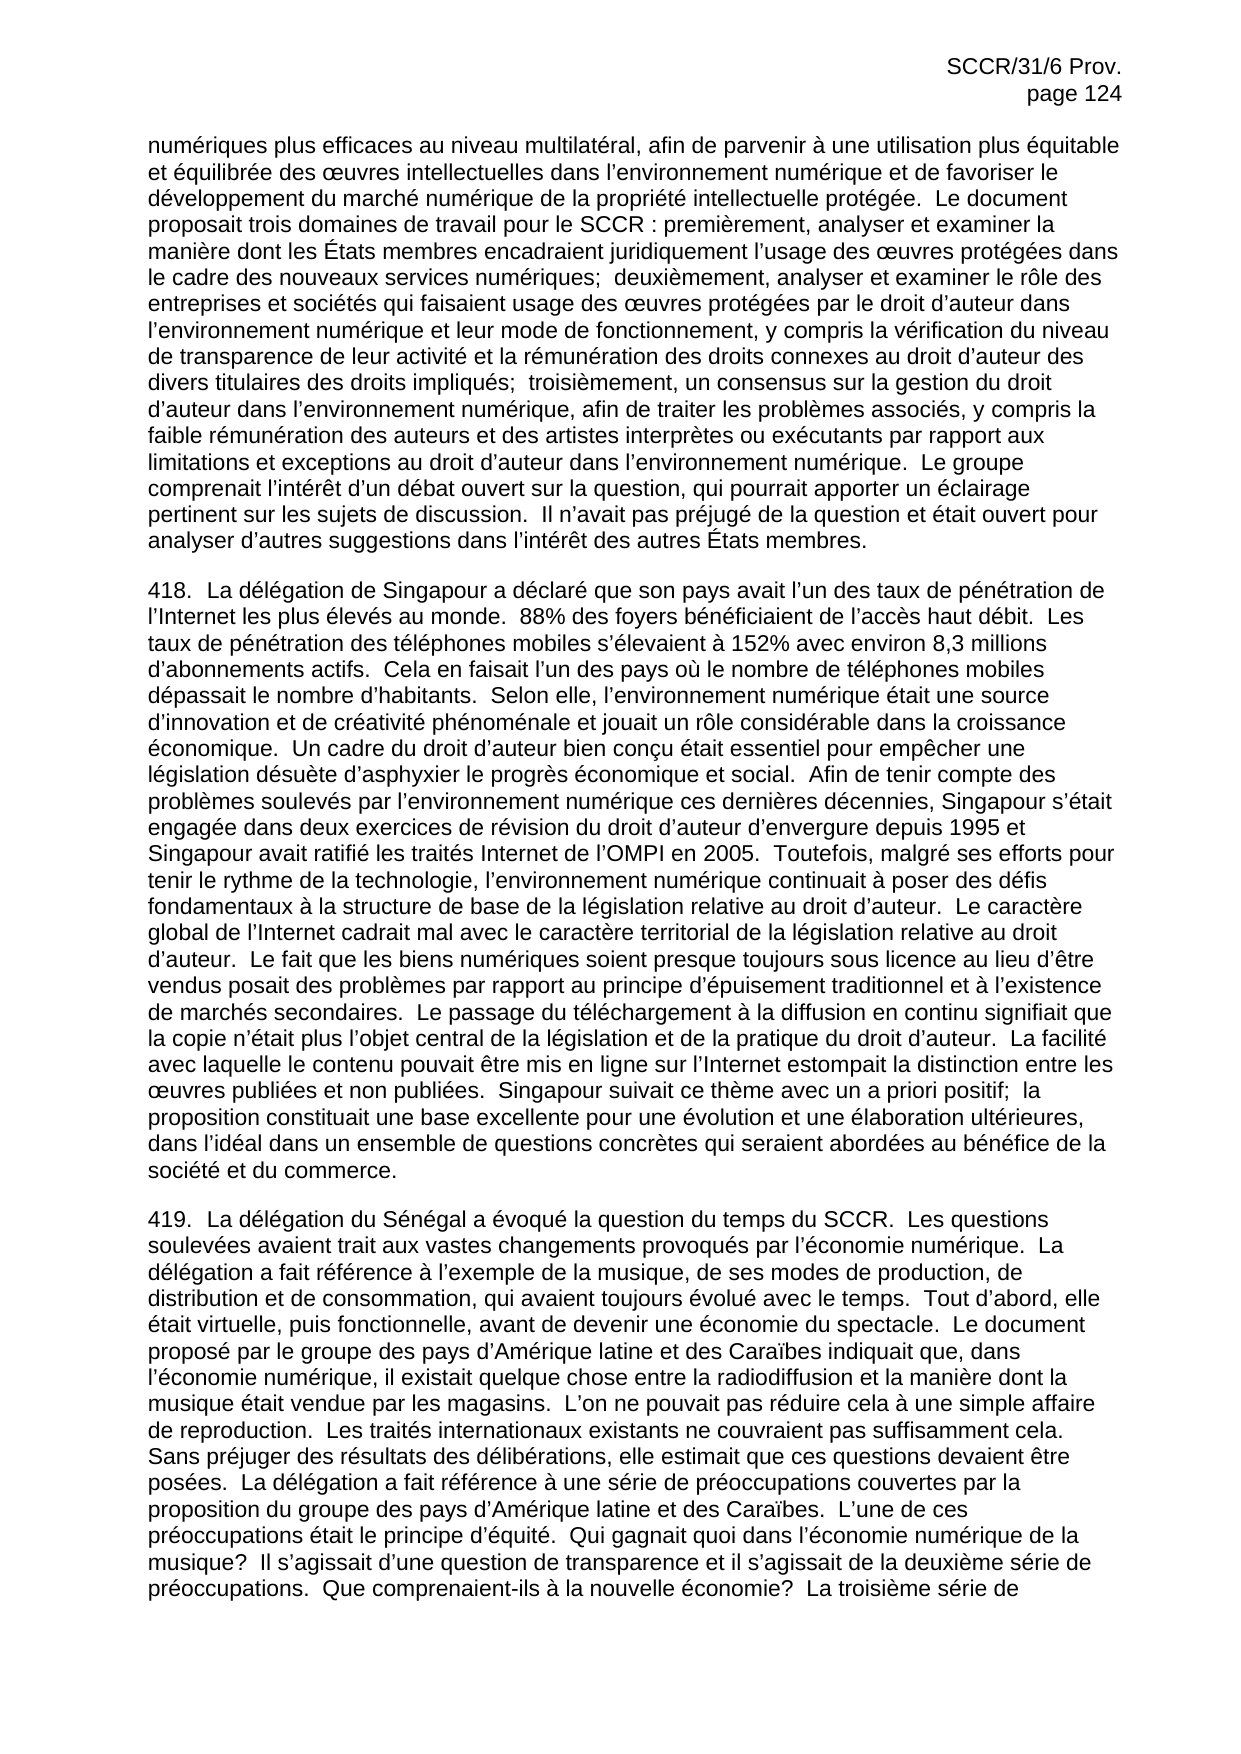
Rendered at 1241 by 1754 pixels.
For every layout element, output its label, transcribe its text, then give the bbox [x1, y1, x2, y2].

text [148, 132, 1122, 554]
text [148, 1206, 1122, 1601]
text La délégation de Singapour a déclaré que son pays avait l’un des taux de pénétration de l’Internet les plus élevés au monde. 88% des foyers bénéficiaient de l’accès haut débit. Les taux de pénétration des téléphones mobiles s’élevaient à 152% avec environ 8,3 millions d’abonnements actifs. Cela en faisait l’un des pays où le nombre de téléphones mobiles dépassait le nombre d’habitants. Selon elle, l’environnement numérique était une source d’innovation et de créativité phénoménale et jouait un rôle considérable dans la croissance économique. Un cadre du droit d’auteur bien conçu était essentiel pour empêcher une législation désuète d’asphyxier le progrès économique et social. Afin de tenir compte des problèmes soulevés par l’environnement numérique ces dernières décennies, Singapour s’était engagée dans deux exercices de révision du droit d’auteur d’envergure depuis 1995 et Singapour avait ratifié les traités Internet de l’OMPI en 2005. Toutefois, malgré ses efforts pour tenir le rythme de la technologie, l’environnement numérique continuait à poser des défis fondamentaux à la structure de base de la législation relative au droit d’auteur. Le caractère global de l’Internet cadrait mal avec le caractère territorial de la législation relative au droit d’auteur. Le fait que les biens numériques soient presque toujours sous licence au lieu d’être vendus posait des problèmes par rapport au principe d’épuisement traditionnel et à l’existence de marchés secondaires. Le passage du téléchargement à la diffusion en continu signifiait que la copie n’était plus l’objet central de la législation et de la pratique du droit d’auteur. La facilité avec laquelle le contenu pouvait être mis en ligne sur l’Internet estompait la distinction entre les œuvres publiées et non publiées. Singapour suivait ce thème avec un a priori positif; la proposition constituait une base excellente pour une évolution et une élaboration ultérieures, dans l’idéal dans un ensemble de questions concrètes qui seraient abordées au bénéfice de la société et du commerce. [148, 577, 1122, 1183]
